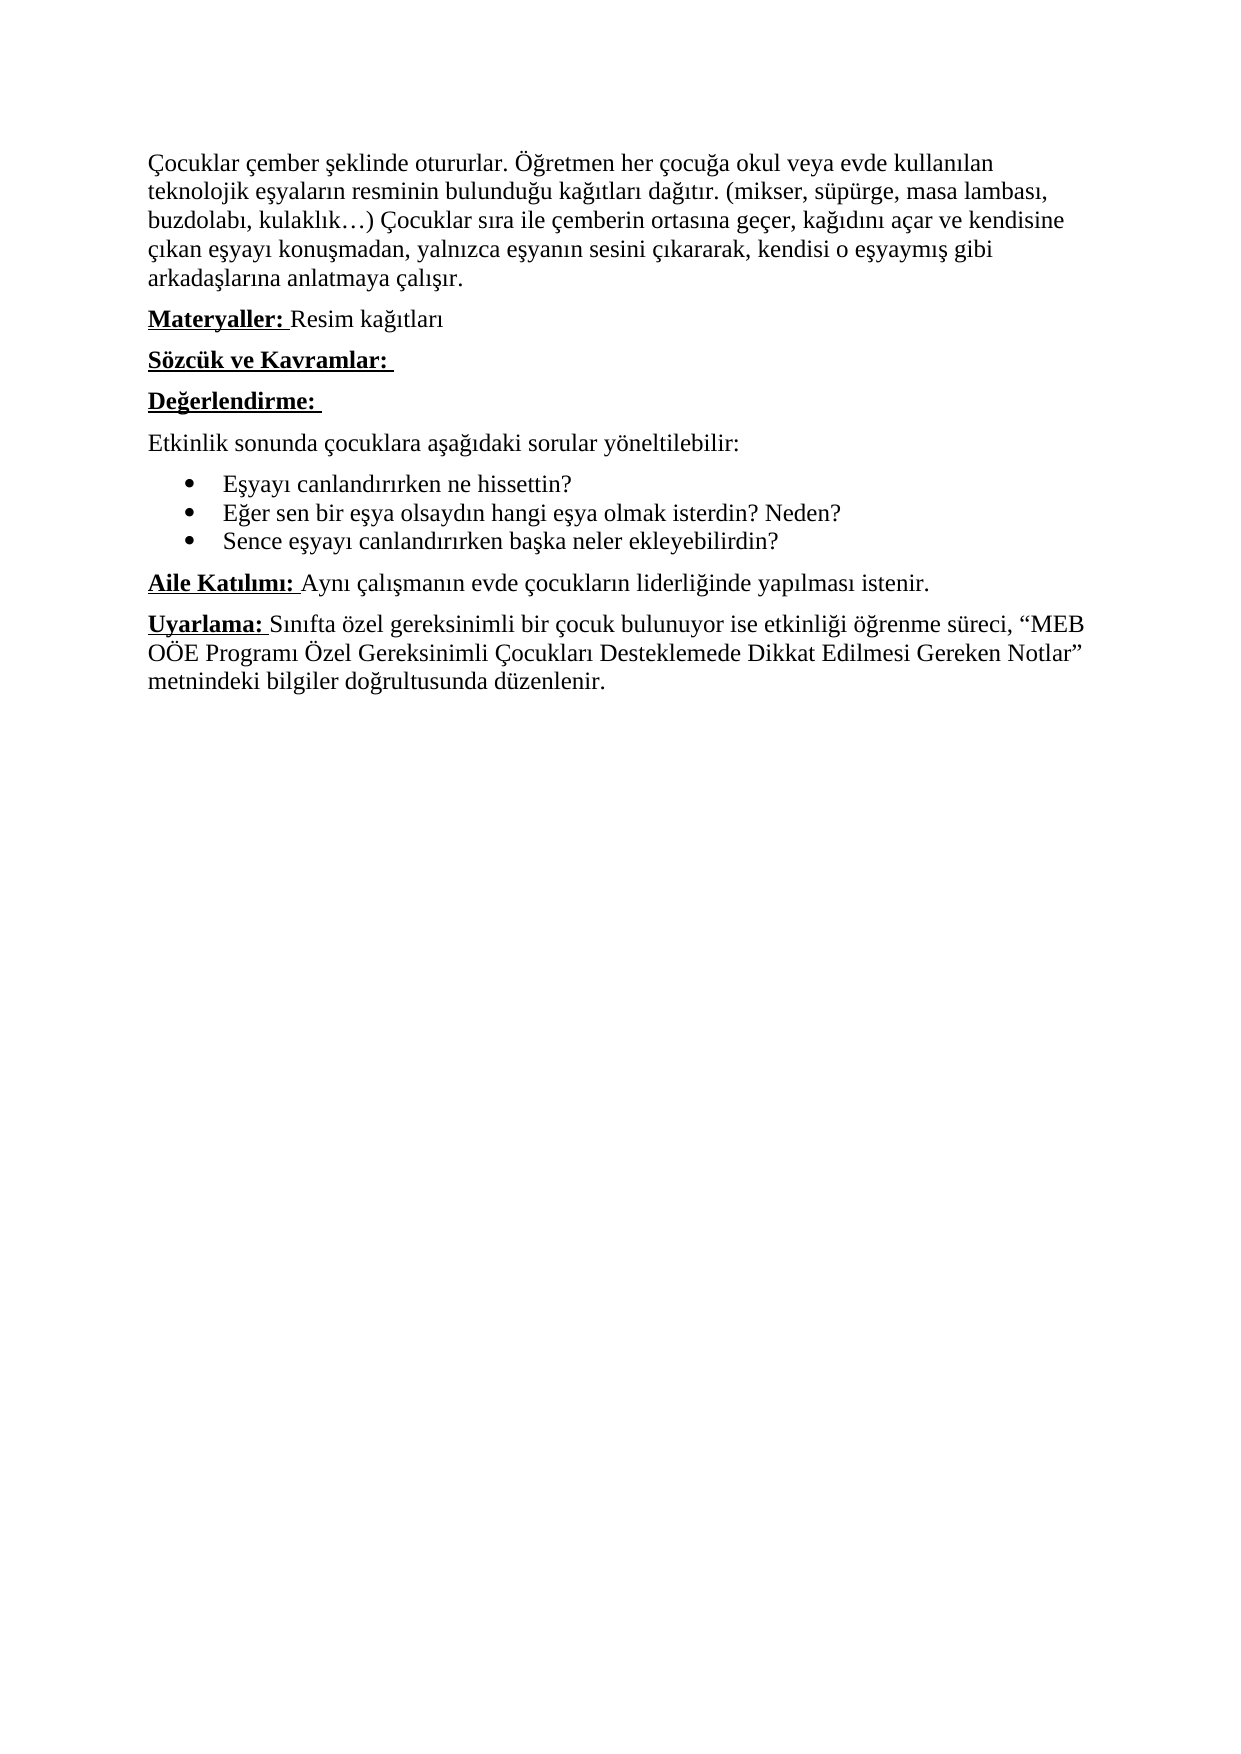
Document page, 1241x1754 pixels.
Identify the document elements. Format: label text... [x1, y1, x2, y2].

list Eşyayı canlandırırken ne hissettin? [185, 469, 1093, 498]
text Sözcük ve Kavramlar: [148, 345, 1093, 374]
text Değerlendirme: [148, 386, 1093, 415]
list Sence eşyayı canlandırırken başka neler ekleyebilirdin? [185, 526, 1093, 555]
text Materyaller: Resim kağıtları [148, 304, 1093, 333]
text Etkinlik sonunda çocuklara aşağıdaki sorular yöneltilebilir: [148, 428, 1093, 456]
text Çocuklar çember şeklinde otururlar. Öğretmen her çocuğa okul veya evde kullanılan teknolojik eşyaların resminin bulunduğu kağıtları dağıtır. (mikser, süpürge, masa lambası, buzdolabı, kulaklık…) Çocuklar sıra ile çemberin ortasına geçer, kağıdını açar ve kendisine çıkan eşyayı konuşmadan, yalnızca eşyanın sesini çıkararak, kendisi o eşyaymış gibi arkadaşlarına anlatmaya çalışır. [148, 148, 1093, 291]
text Aile Katılımı: Aynı çalışmanın evde çocukların liderliğinde yapılması istenir. [148, 568, 1093, 596]
list Eğer sen bir eşya olsaydın hangi eşya olmak isterdin? Neden? [185, 498, 1093, 526]
text Uyarlama: Sınıfta özel gereksinimli bir çocuk bulunuyor ise etkinliği öğrenme süreci, “MEB OÖE Programı Özel Gereksinimli Çocukları Desteklemede Dikkat Edilmesi Gereken Notlar” metnindeki bilgiler doğrultusunda düzenlenir. [148, 609, 1093, 695]
